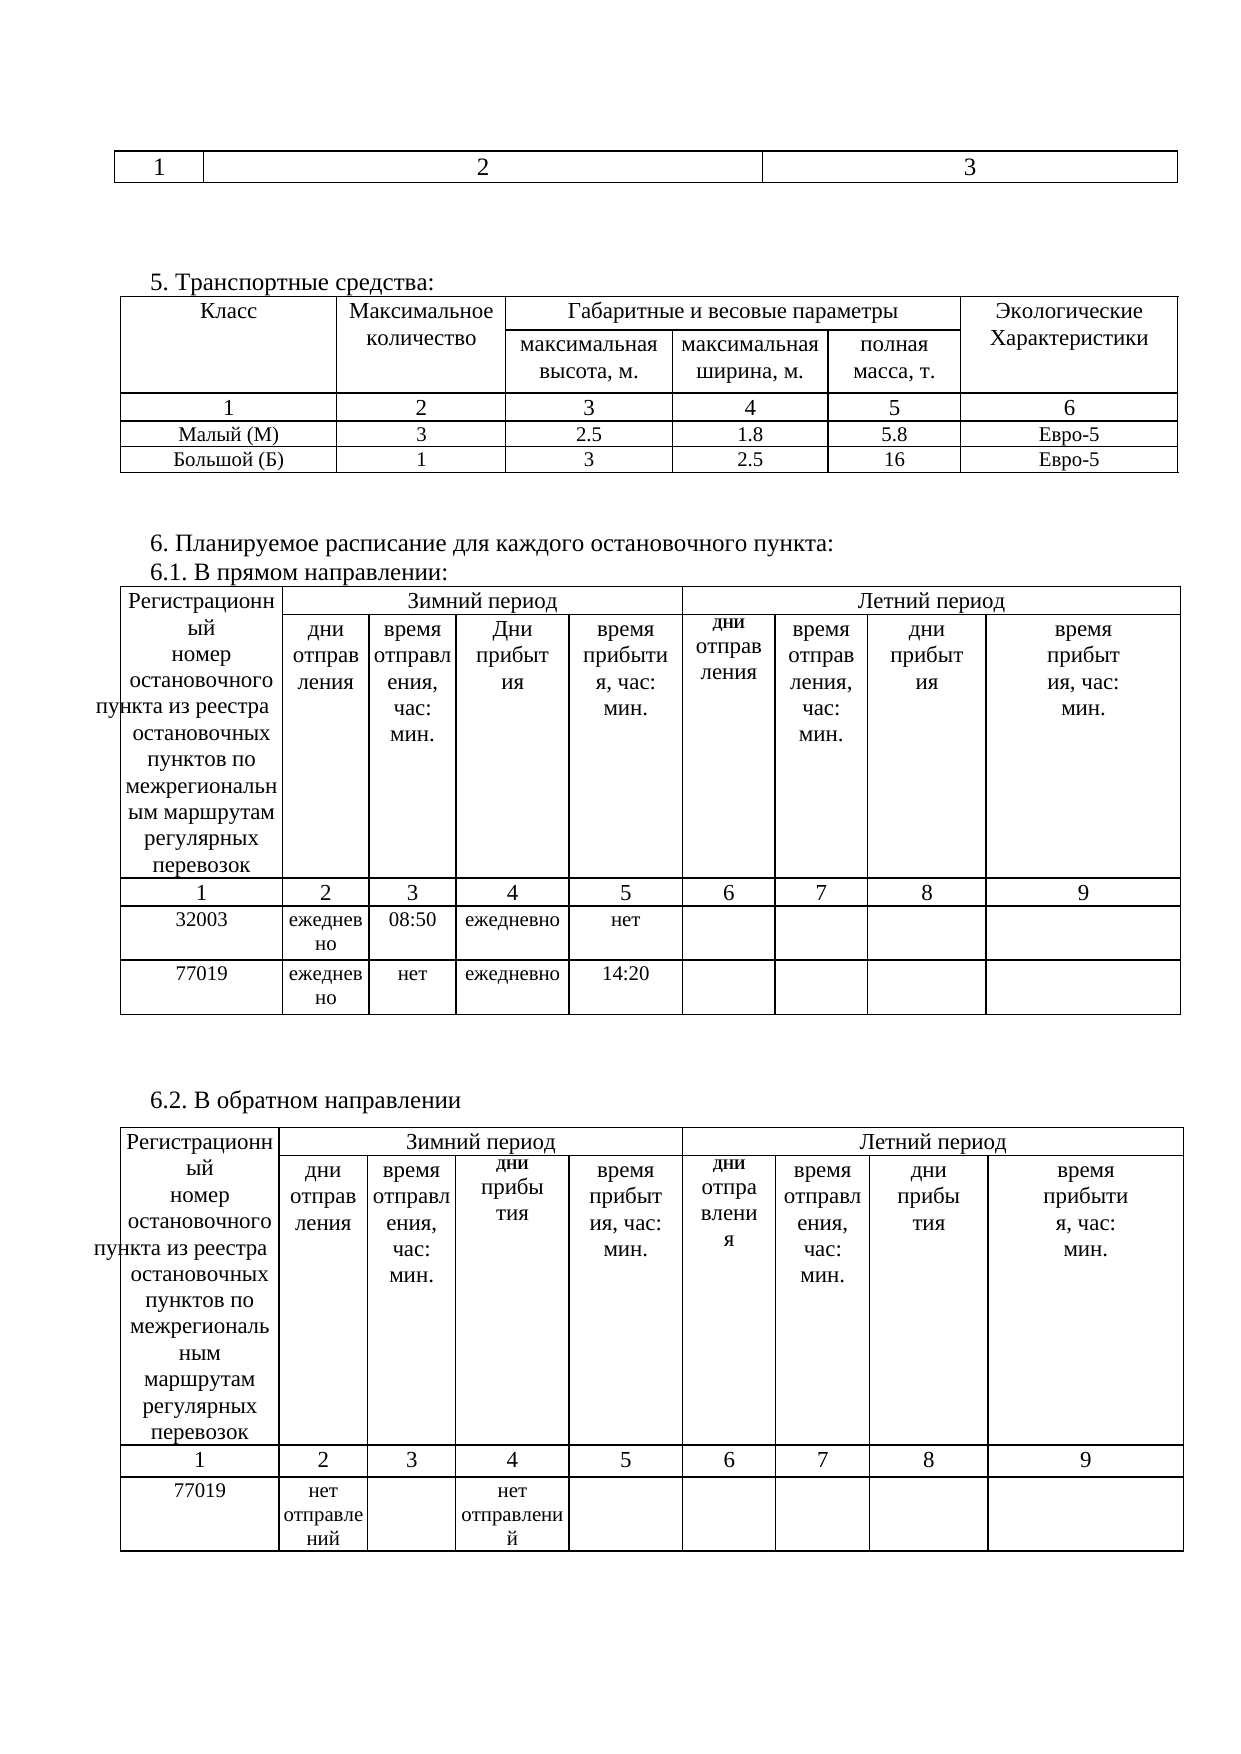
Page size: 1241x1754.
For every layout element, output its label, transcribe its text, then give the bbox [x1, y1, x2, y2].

table_cell [368, 1478, 455, 1550]
table_cell [683, 961, 774, 1014]
table_cell время прибыт ия, час: мин. [987, 615, 1180, 877]
table_cell 8 [868, 879, 985, 905]
table_cell [870, 1478, 987, 1550]
table_cell 77019 [121, 961, 282, 1014]
table_cell [776, 1478, 869, 1550]
table_cell дни прибыт ия [868, 615, 985, 877]
table_cell 3 [506, 447, 672, 471]
table_cell 8 [870, 1446, 987, 1476]
table_cell [868, 907, 985, 959]
table_cell 4 [457, 879, 568, 905]
table_cell [989, 1478, 1183, 1550]
table_cell нет отправлений [456, 1478, 568, 1550]
table_cell 1 [121, 879, 282, 905]
table_cell ДНИ отпра влени я [683, 1156, 775, 1444]
table_cell дни отправ ления [283, 615, 368, 877]
table_cell 7 [776, 879, 867, 905]
table_cell ДНИ отправ ления [683, 615, 774, 877]
table_cell 5.8 [829, 422, 960, 446]
table_cell время отправл ения, час: мин. [370, 615, 455, 877]
table_cell 1.8 [673, 422, 827, 446]
table_cell Дни прибыт ия [457, 615, 568, 877]
table_cell 2 [204, 152, 762, 181]
table_cell [868, 961, 985, 1014]
table_cell 2 [337, 394, 505, 420]
table_cell время отправ ления, час: мин. [776, 615, 867, 877]
table_cell 4 [456, 1446, 568, 1476]
table_cell нет [570, 907, 682, 959]
table_cell ежедневно [283, 961, 368, 1014]
table_cell [683, 907, 774, 959]
table_cell [776, 907, 867, 959]
table_header Максимальное количество [337, 297, 505, 392]
table_header Регистрационный номер остановочного пункта из реестра остановочных пунктов по межрегиональным маршрутам регулярных перевозок [121, 587, 282, 877]
table_cell время прибыт ия, час: мин. [570, 1156, 682, 1444]
table_cell 7 [776, 1446, 869, 1476]
table_cell дни отправ ления [280, 1156, 367, 1444]
table_cell Евро-5 [961, 422, 1177, 446]
table_cell 6 [961, 394, 1177, 420]
table_cell ежедневно [457, 907, 568, 959]
table_cell время прибыти я, час: мин. [989, 1156, 1183, 1444]
table_cell [570, 1478, 682, 1550]
table_header Экологические Характеристики [961, 297, 1177, 392]
table_cell 1 [337, 447, 505, 471]
table_header Зимний период [283, 587, 682, 613]
table_cell 9 [987, 879, 1180, 905]
table_cell максимальная высота, м. [506, 331, 672, 392]
table_cell 2.5 [506, 422, 672, 446]
table_cell [776, 961, 867, 1014]
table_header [121, 1128, 278, 1444]
table_cell 5 [570, 1446, 682, 1476]
table_cell 3 [370, 879, 455, 905]
table_cell максимальная ширина, м. [673, 331, 827, 392]
text 6.1. В прямом направлении: [150, 557, 1090, 586]
table_header Класс [121, 297, 336, 392]
table_cell 4 [673, 394, 827, 420]
table_cell Большой (Б) [121, 447, 336, 471]
table_cell 3 [368, 1446, 455, 1476]
table_cell 6 [683, 1446, 775, 1476]
table_cell 5 [570, 879, 682, 905]
table_cell 2.5 [673, 447, 827, 471]
table_cell 5 [829, 394, 960, 420]
table_header Летний период [683, 1128, 1183, 1154]
table_cell 2 [283, 879, 368, 905]
table_cell полная масса, т. [829, 331, 960, 392]
table_cell 3 [763, 152, 1177, 181]
table_cell 1 [115, 152, 203, 181]
text 6. Планируемое расписание для каждого остановочного пункта: [150, 528, 1090, 557]
table_cell ежедневно [457, 961, 568, 1014]
table_cell дни прибы тия [870, 1156, 987, 1444]
table_cell ежедневно [283, 907, 368, 959]
table_cell нет отправлений [280, 1478, 367, 1550]
table_cell время отправл ения, час: мин. [776, 1156, 869, 1444]
table_cell 2 [280, 1446, 367, 1476]
table_cell 14:20 [570, 961, 682, 1014]
table_cell 1 [121, 1446, 278, 1476]
text 5. Транспортные средства: [150, 267, 1090, 296]
table_cell ДНИ прибы тия [456, 1156, 568, 1444]
table_cell 9 [989, 1446, 1183, 1476]
table_cell 1 [121, 394, 336, 420]
table_cell 16 [829, 447, 960, 471]
table_cell нет [370, 961, 455, 1014]
table_cell [987, 961, 1180, 1014]
table_cell 32003 [121, 907, 282, 959]
table_header Зимний период [280, 1128, 682, 1154]
table_cell 6 [683, 879, 774, 905]
table_cell время отправл ения, час: мин. [368, 1156, 455, 1444]
table_header Летний период [683, 587, 1180, 613]
table_cell [683, 1478, 775, 1550]
table_cell Евро-5 [961, 447, 1177, 471]
table_cell 3 [506, 394, 672, 420]
table_cell время прибыти я, час: мин. [570, 615, 682, 877]
table_cell [987, 907, 1180, 959]
text 6.2. В обратном направлении [150, 1085, 1090, 1114]
table_header Габаритные и весовые параметры [506, 297, 960, 329]
table_cell 77019 [121, 1478, 278, 1550]
table_cell 08:50 [370, 907, 455, 959]
table_cell 3 [337, 422, 505, 446]
table_cell Малый (М) [121, 422, 336, 446]
